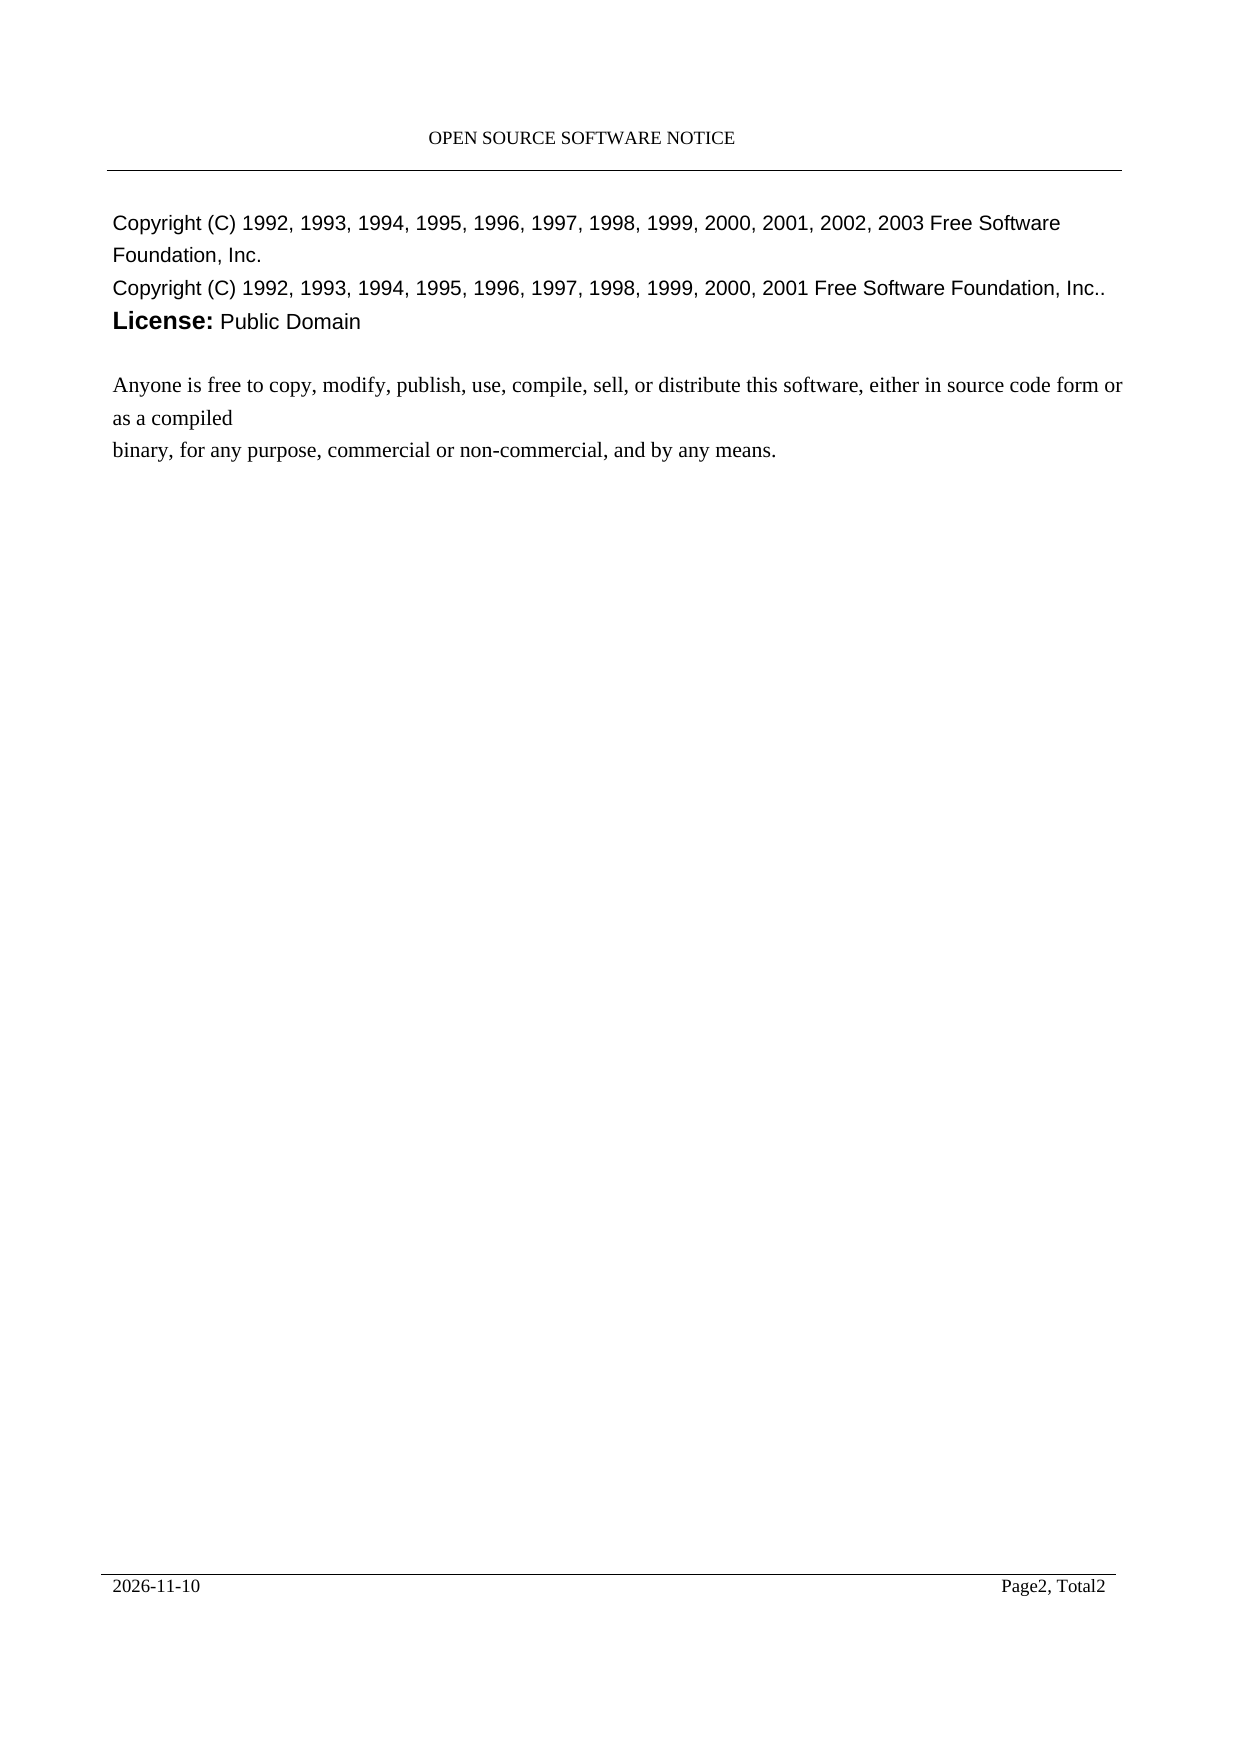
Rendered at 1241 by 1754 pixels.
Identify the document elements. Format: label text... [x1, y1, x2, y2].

text Copyright (C) 1992, 1993, 1994, 1995, 1996, 1997, 1998, 1999, 2000, 2001 Free Software Foundation, Inc.. [112, 271, 1128, 304]
text Copyright (C) 1992, 1993, 1994, 1995, 1996, 1997, 1998, 1999, 2000, 2001, 2002, 2003 Free Software Foundation, Inc. [112, 206, 1128, 271]
text License: Public Domain Anyone is free to copy, modify, publish, use, compile, sell, or distribute this software, either in source code form or as a compiled binary, for any purpose, commercial or non-commercial, and by any means. [112, 304, 1128, 466]
